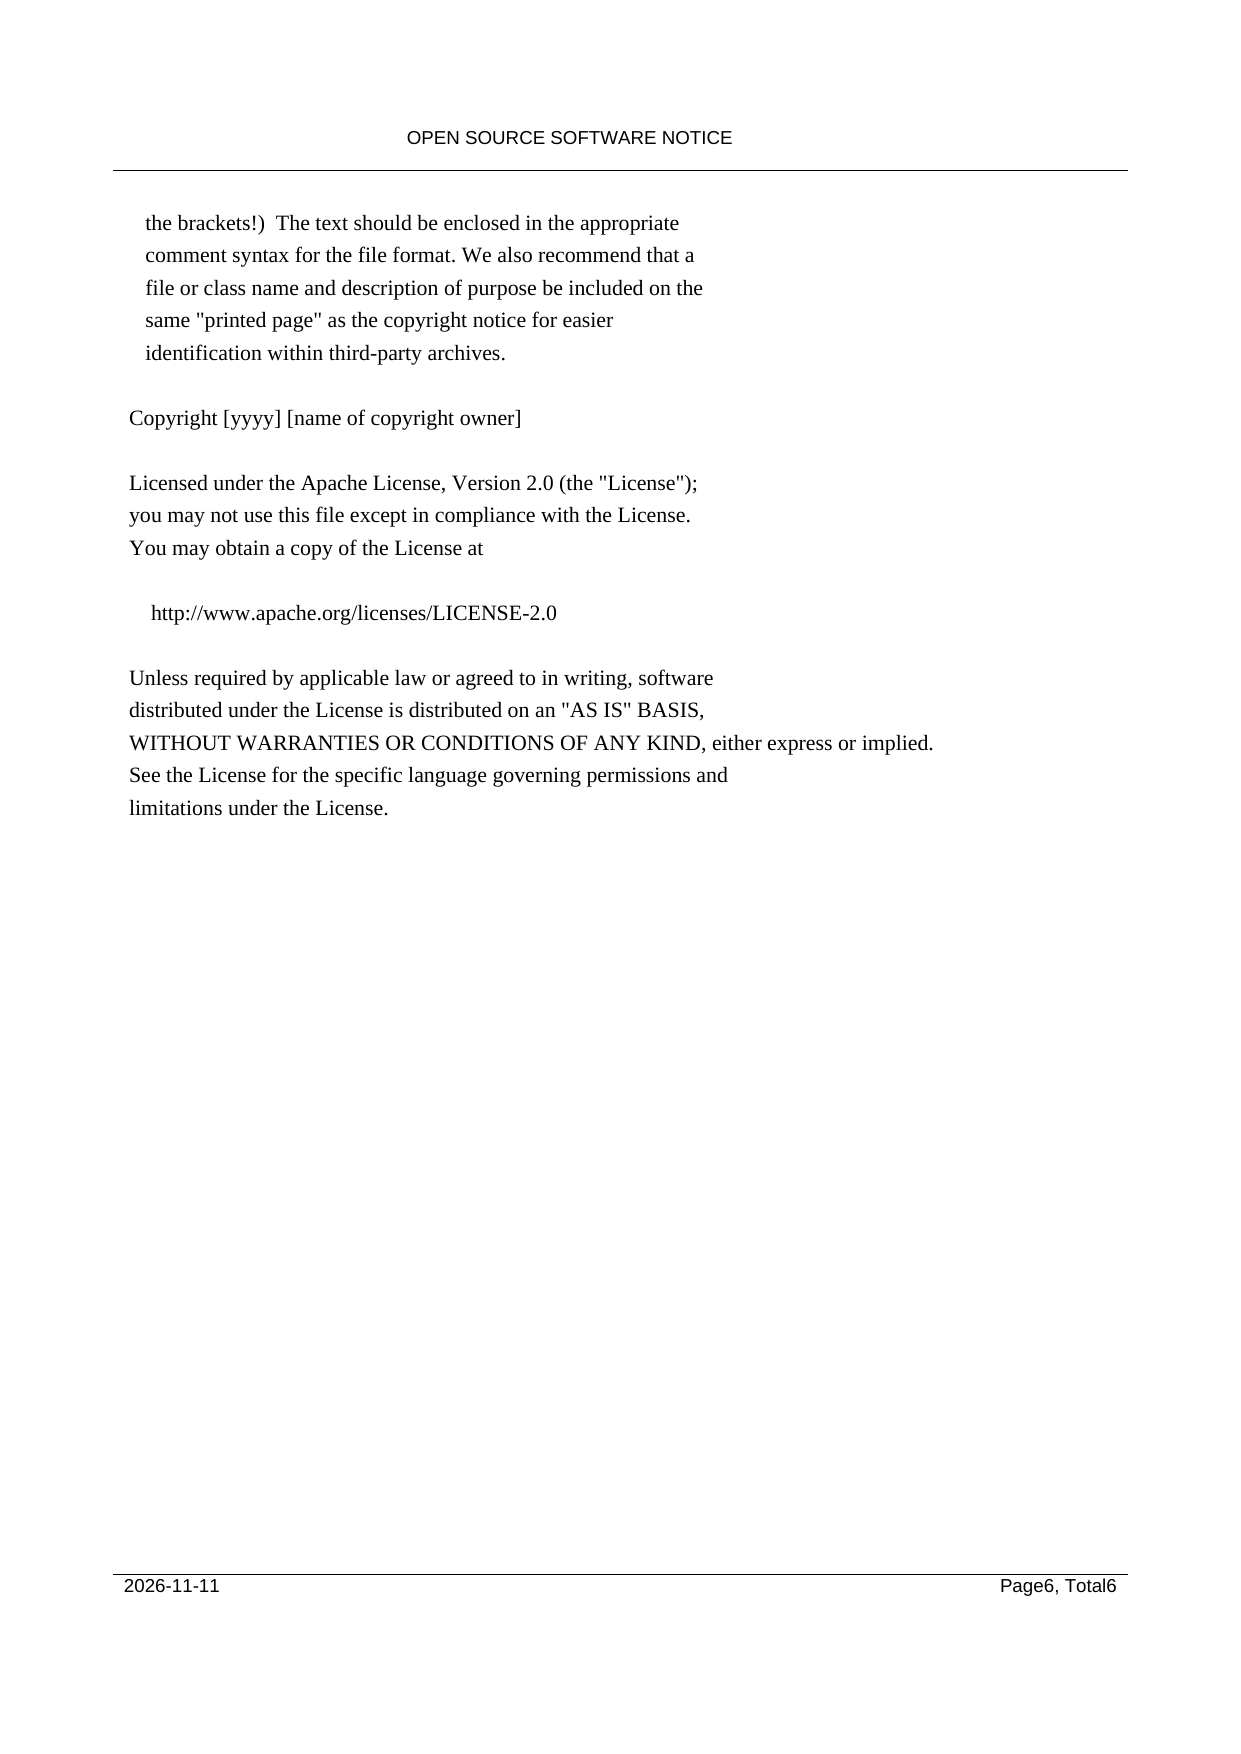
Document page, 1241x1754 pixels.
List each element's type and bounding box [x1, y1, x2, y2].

text [112, 206, 1128, 824]
